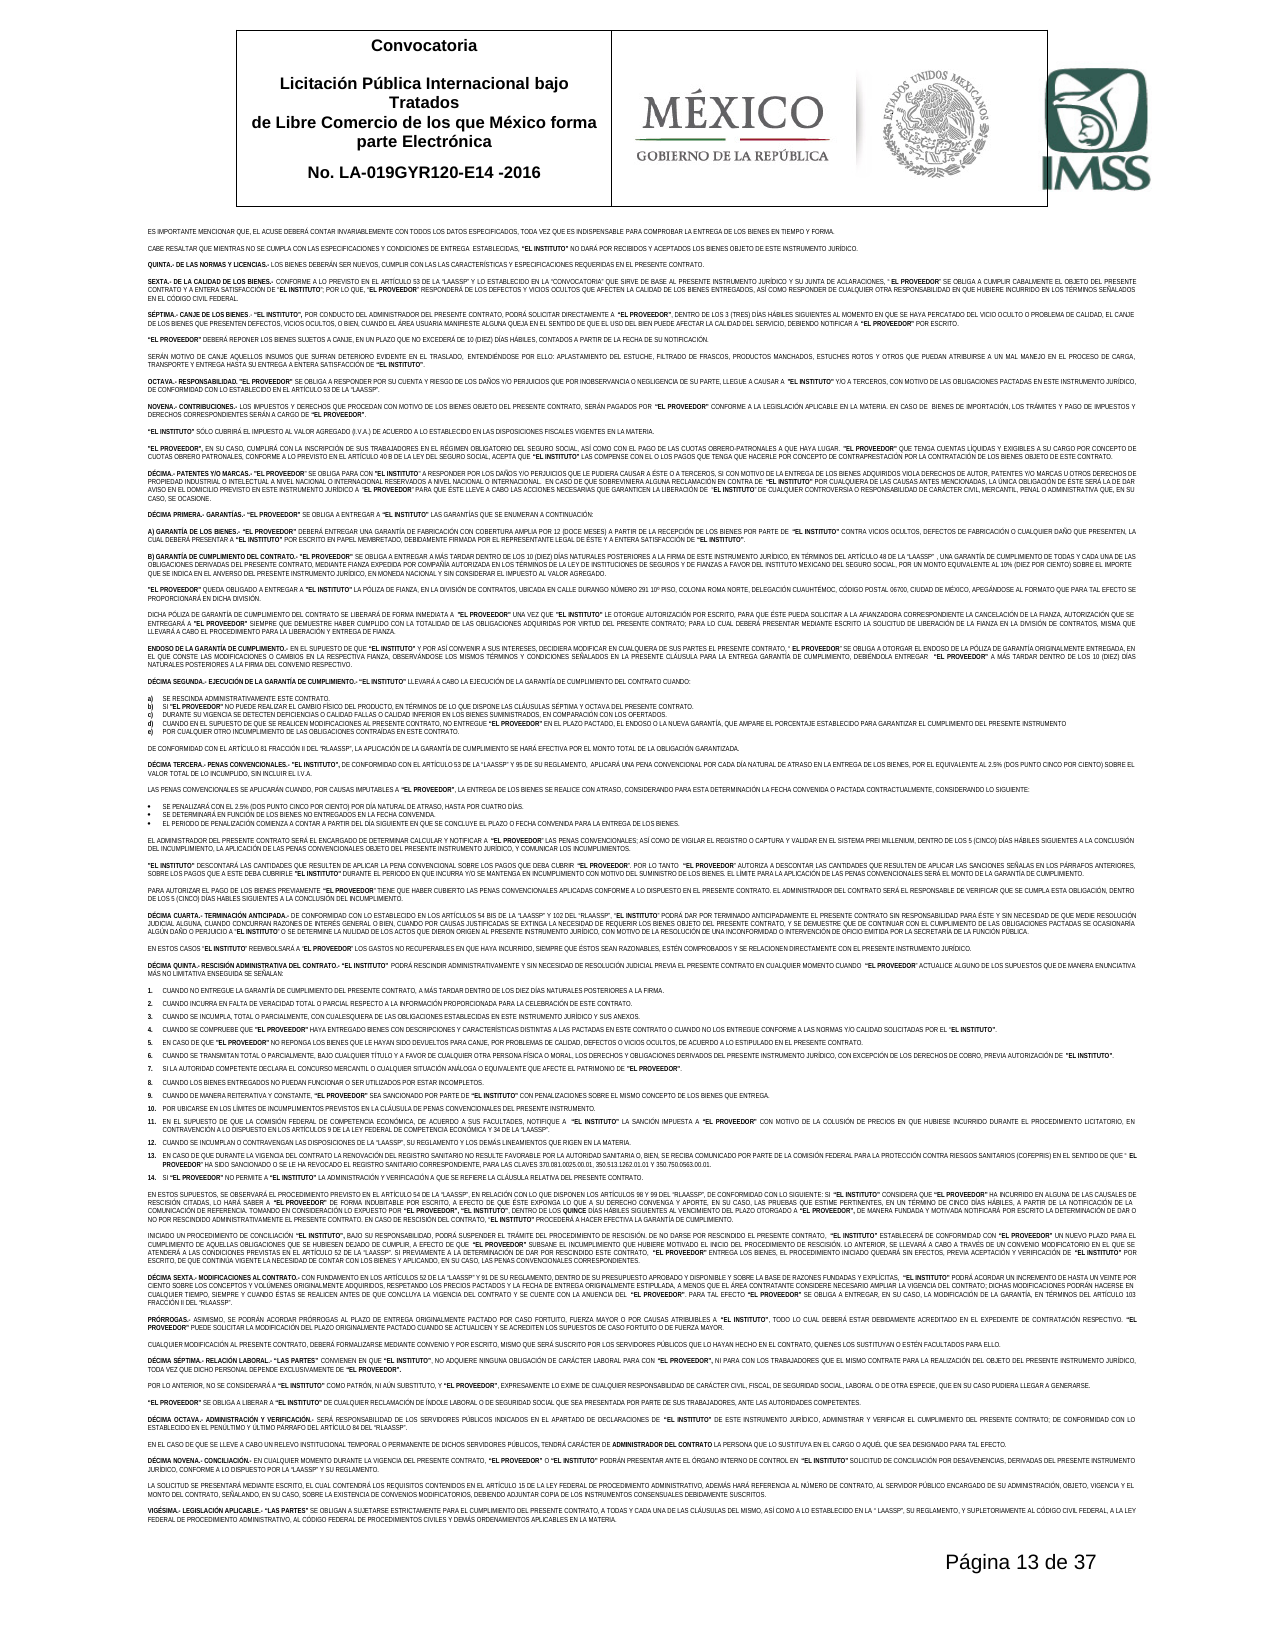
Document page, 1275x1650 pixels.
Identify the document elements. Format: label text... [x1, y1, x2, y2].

picture [1048, 58, 1152, 197]
picture [633, 57, 993, 189]
picture [1037, 58, 1047, 197]
